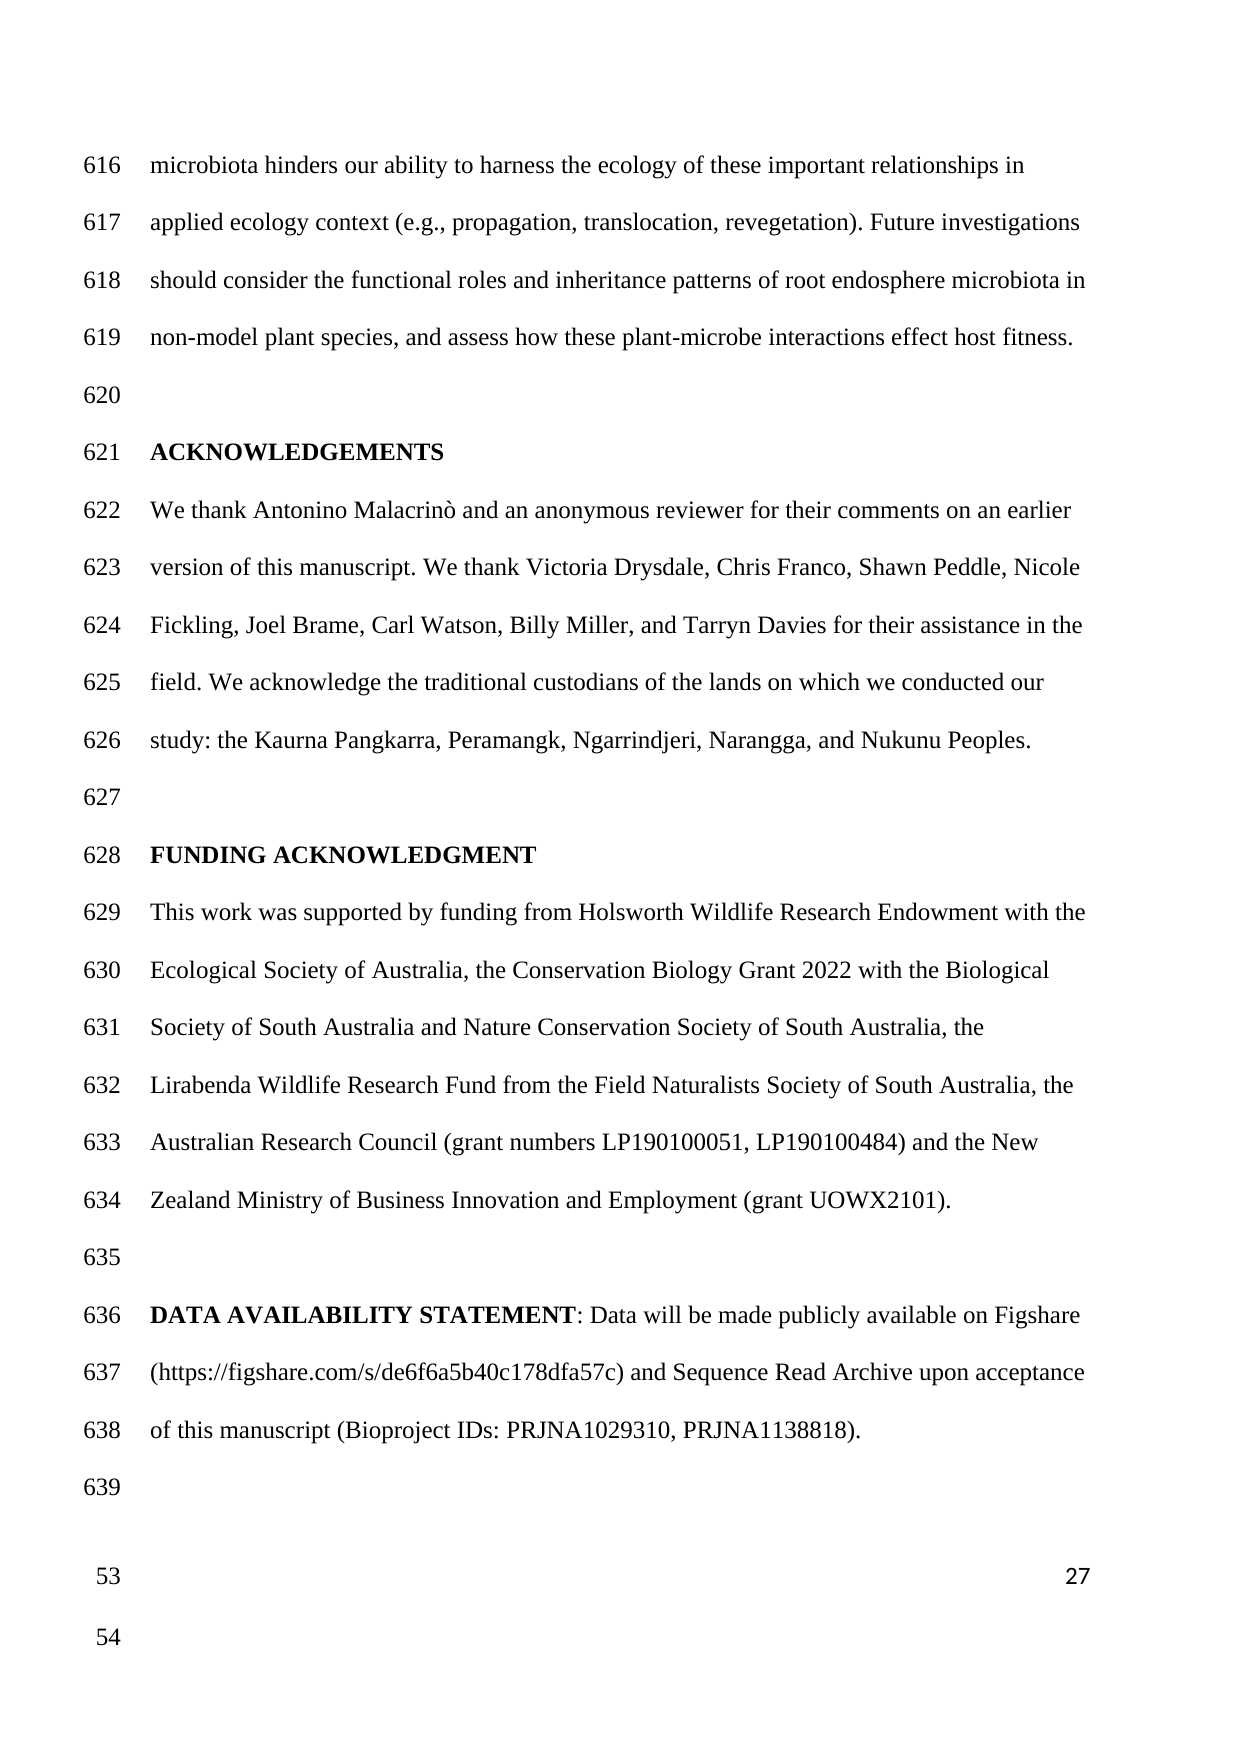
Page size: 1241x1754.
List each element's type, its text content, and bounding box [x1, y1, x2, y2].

text FUNDING ACKNOWLEDGMENT [150, 840, 1090, 869]
text DATA AVAILABILITY STATEMENT: Data will be made publicly available on Figshare (https://figshare.com/s/de6f6a5b40c178dfa57c) and Sequence Read Archive upon acceptance of this manuscript (Bioproject IDs: PRJNA1029310, PRJNA1138818). [150, 1300, 1090, 1444]
text We thank Antonino Malacrinò and an anonymous reviewer for their comments on an earlier version of this manuscript. We thank Victoria Drysdale, Chris Franco, Shawn Peddle, Nicole Fickling, Joel Brame, Carl Watson, Billy Miller, and Tarryn Davies for their assistance in the field. We acknowledge the traditional custodians of the lands on which we conducted our study: the Kaurna Pangkarra, Peramangk, Ngarrindjeri, Narangga, and Nukunu Peoples. [150, 495, 1090, 754]
text ACKNOWLEDGEMENTS [150, 437, 1090, 466]
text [150, 150, 1090, 351]
text This work was supported by funding from Holsworth Wildlife Research Endowment with the Ecological Society of Australia, the Conservation Biology Grant 2022 with the Biological Society of South Australia and Nature Conservation Society of South Australia, the Lirabenda Wildlife Research Fund from the Field Naturalists Society of South Australia, the Australian Research Council (grant numbers LP190100051, LP190100484) and the New Zealand Ministry of Business Innovation and Employment (grant UOWX2101). [150, 897, 1090, 1214]
